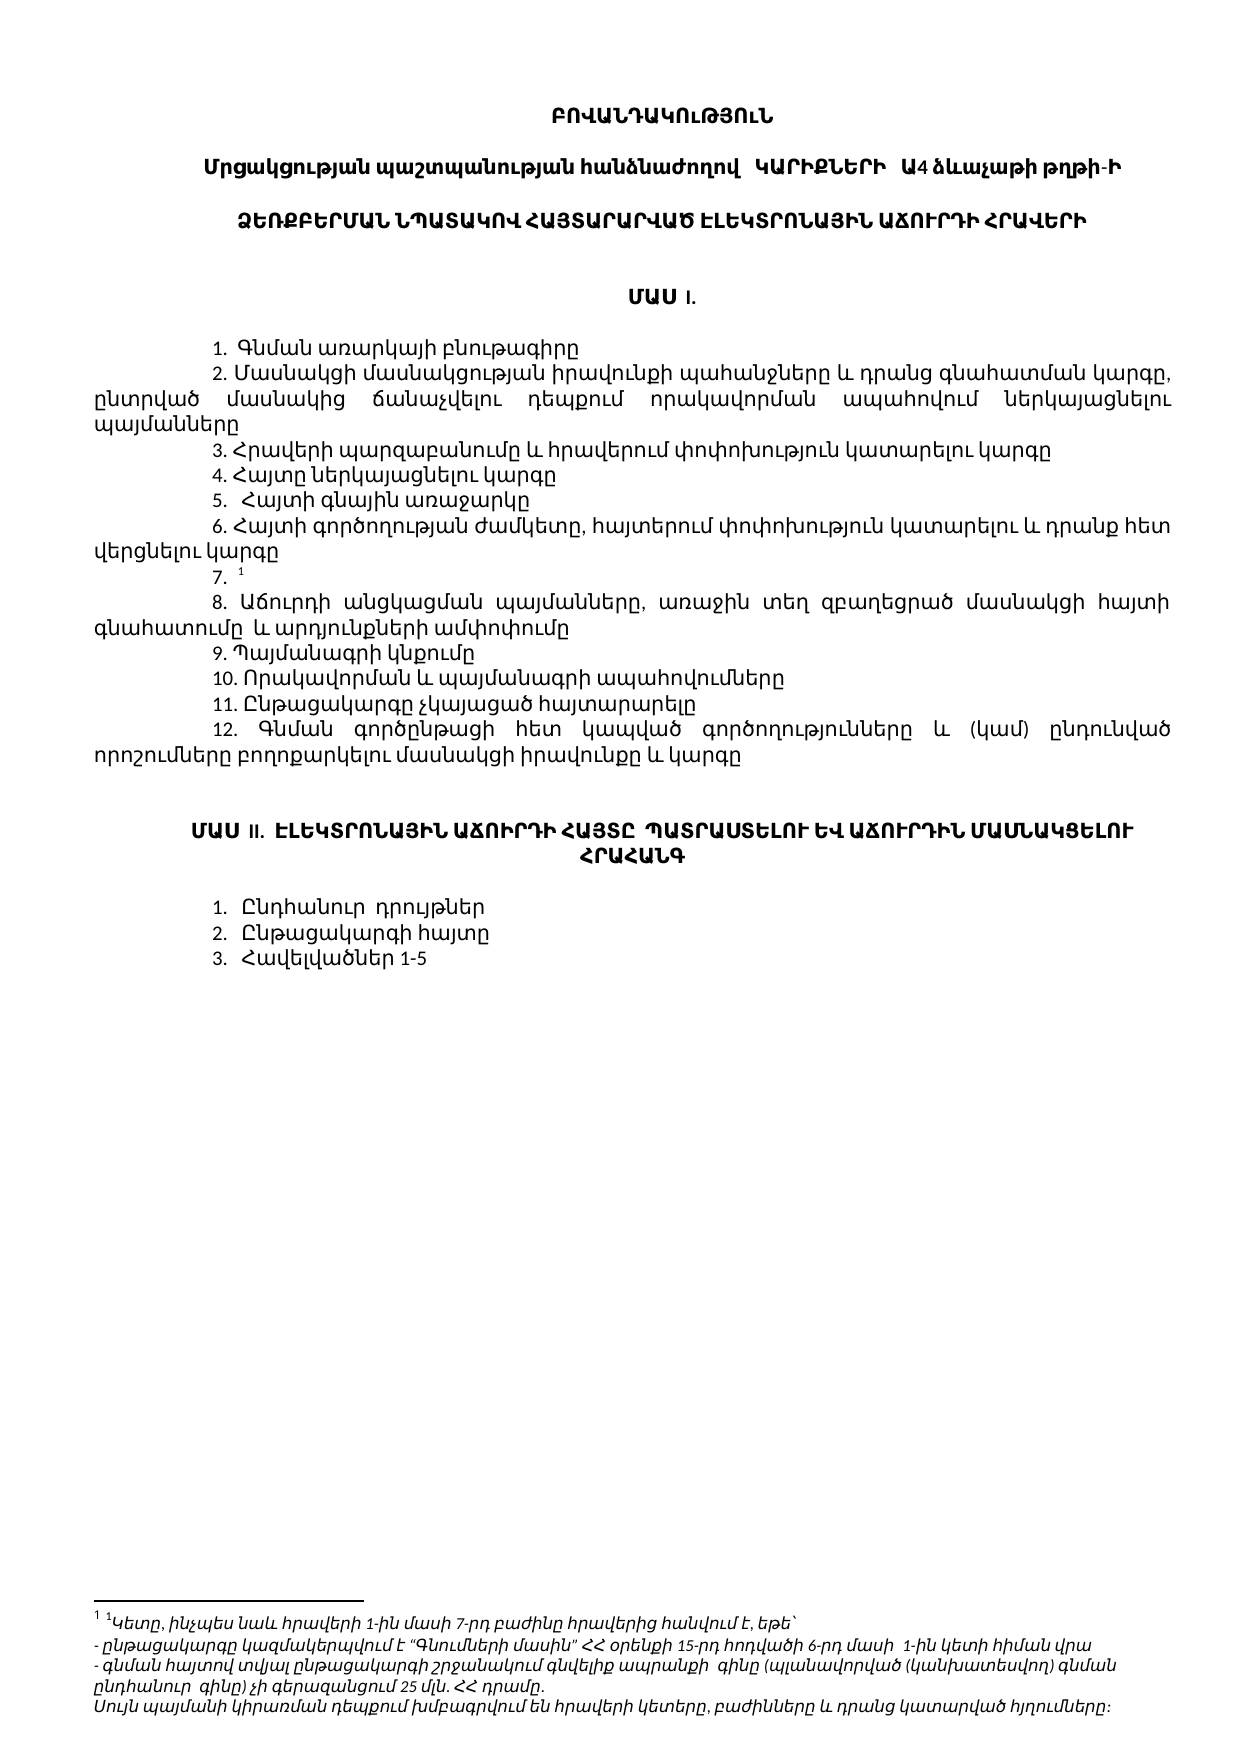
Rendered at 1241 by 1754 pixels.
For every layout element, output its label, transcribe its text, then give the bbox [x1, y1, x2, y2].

text 11. Ընթացակարգը չկայացած հայտարարելը [94, 691, 1171, 716]
text 3. Հրավերի պարզաբանումը և հրավերում փոփոխություն կատարելու կարգը [94, 437, 1171, 462]
text 8. Աճուրդի անցկացման պայմանները, առաջին տեղ զբաղեցրած մասնակցի հայտի գնահատումը և արդյունքների ամփոփումը [94, 589, 1171, 640]
text 1. Գնման առարկայի բնութագիրը [94, 335, 1171, 361]
text ԲՈՎԱՆԴԱԿՈւԹՅՈւՆ [94, 103, 1171, 128]
text ՄԱՍ I. [94, 284, 1171, 310]
text 6. Հայտի գործողության ժամկետը, հայտերում փոփոխություն կատարելու և դրանք հետ վերցնելու կարգը [94, 513, 1171, 564]
text 2. Ընթացակարգի հայտը [94, 920, 1171, 945]
text 3. Հավելվածներ 1-5 [94, 945, 1171, 971]
text 9. Պայմանագրի կնքումը [94, 640, 1171, 666]
text ՁԵՌՔԲԵՐՄԱՆ ՆՊԱՏԱԿՈՎ ՀԱՅՏԱՐԱՐՎԱԾ ԷԼԵԿՏՐՈՆԱՅԻՆ ԱՃՈՒՐԴԻ ՀՐԱՎԵՐԻ [94, 208, 1171, 233]
text ՄԱՍ II. ԷԼԵԿՏՐՈՆԱՅԻՆ ԱՃՈԻՐԴԻ ՀԱՅՏԸ ՊԱՏՐԱՍՏԵԼՈՒ ԵՎ ԱՃՈՒՐԴԻՆ ՄԱՍՆԱԿՑԵԼՈՒ ՀՐԱՀԱՆԳ [94, 818, 1171, 869]
text Մրցակցության պաշտպանության հանձնաժողով ԿԱՐԻՔՆԵՐԻ Ա4 ձևաչաթի թղթի-Ի [94, 154, 1171, 179]
text 7. 1 [94, 564, 1171, 589]
text 12. Գնման գործընթացի հետ կապված գործողությունները և (կամ) ընդունված որոշումները բողոքարկելու մասնակցի իրավունքը և կարգը [94, 716, 1171, 767]
text 10. Որակավորման և պայմանագրի ապահովումները [94, 666, 1171, 691]
text 2. Մասնակցի մասնակցության իրավունքի պահանջները և դրանց գնահատման կարգը, ընտրված մասնակից ճանաչվելու դեպքում որակավորման ապահովում ներկայացնելու պայմանները [94, 361, 1171, 437]
text 5. Հայտի գնային առաջարկը [94, 488, 1171, 513]
text 4. Հայտը ներկայացնելու կարգը [94, 462, 1171, 488]
text 1. Ընդհանուր դրույթներ [94, 894, 1171, 920]
